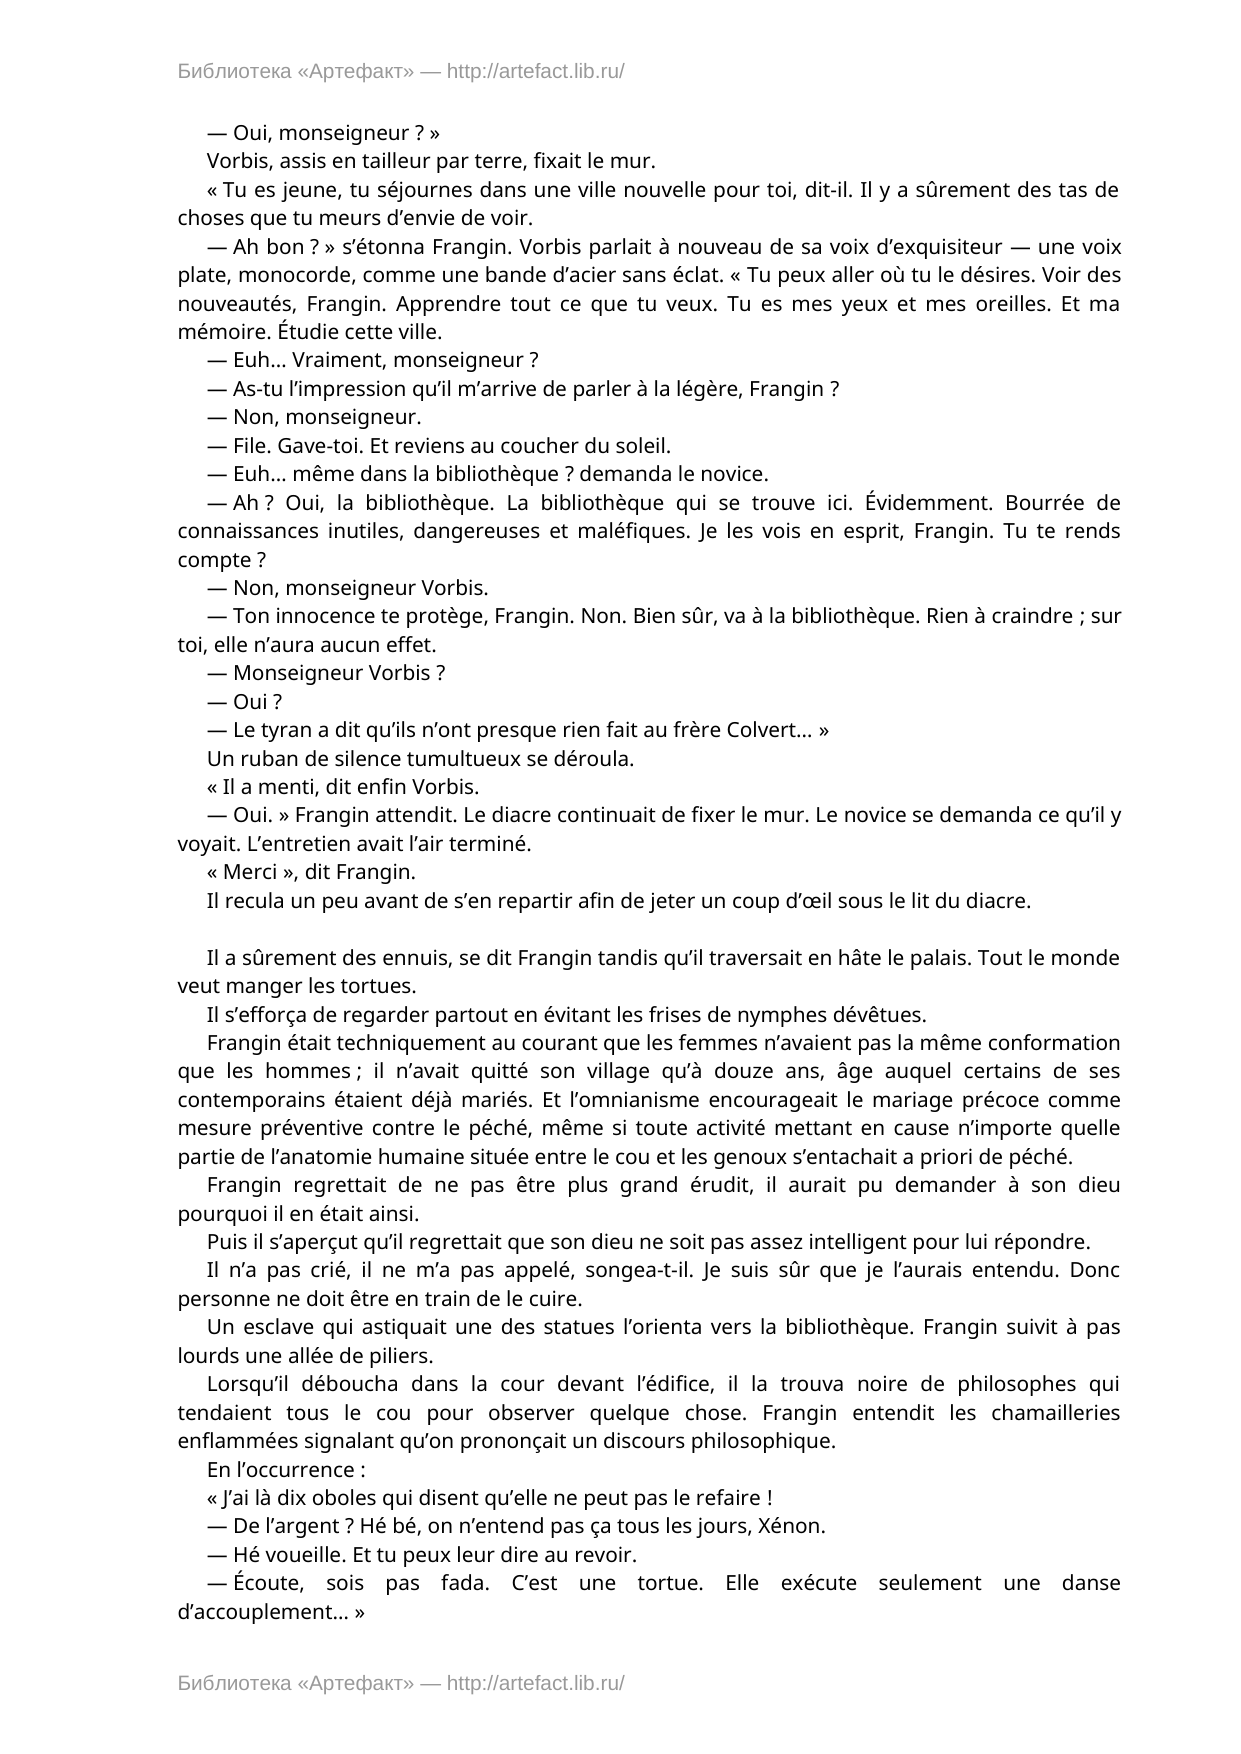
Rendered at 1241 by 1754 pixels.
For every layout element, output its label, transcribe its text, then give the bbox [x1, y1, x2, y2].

text — Oui ? [177, 687, 1122, 715]
text Il recula un peu avant de s’en repartir afin de jeter un coup d’œil sous le lit du diacre. [177, 886, 1122, 914]
text Il s’efforça de regarder partout en évitant les frises de nymphes dévêtues. [177, 1000, 1122, 1028]
text — Hé voueille. Et tu peux leur dire au revoir. [177, 1540, 1122, 1568]
text Frangin était techniquement au courant que les femmes n’avaient pas la même conformation que les hommes ; il n’avait quitté son village qu’à douze ans, âge auquel certains de ses contemporains étaient déjà mariés. Et l’omnianisme encourageait le mariage précoce comme mesure préventive contre le péché, même si toute activité mettant en cause n’importe quelle partie de l’anatomie humaine située entre le cou et les genoux s’entachait a priori de péché. [177, 1028, 1122, 1170]
text — Ton innocence te protège, Frangin. Non. Bien sûr, va à la bibliothèque. Rien à craindre ; sur toi, elle n’aura aucun effet. [177, 602, 1122, 658]
text En l’occurrence : [177, 1455, 1122, 1483]
text Il a sûrement des ennuis, se dit Frangin tandis qu’il traversait en hâte le palais. Tout le monde veut manger les tortues. [177, 943, 1122, 1000]
text — Oui. » Frangin attendit. Le diacre continuait de fixer le mur. Le novice se demanda ce qu’il y voyait. L’entretien avait l’air terminé. [177, 801, 1122, 857]
text — Le tyran a dit qu’ils n’ont presque rien fait au frère Colvert… » [177, 715, 1122, 744]
text — File. Gave-toi. Et reviens au coucher du soleil. [177, 431, 1122, 459]
text — Monseigneur Vorbis ? [177, 658, 1122, 687]
text « Il a menti, dit enfin Vorbis. [177, 772, 1122, 801]
text « Merci », dit Frangin. [177, 857, 1122, 886]
text — Écoute, sois pas fada. C’est une tortue. Elle exécute seulement une danse d’accouplement… » [177, 1568, 1122, 1625]
text — Euh… Vraiment, monseigneur ? [177, 346, 1122, 374]
text Vorbis, assis en tailleur par terre, fixait le mur. [177, 147, 1122, 175]
text « J’ai là dix oboles qui disent qu’elle ne peut pas le refaire ! [177, 1483, 1122, 1512]
text Il n’a pas crié, il ne m’a pas appelé, songea-t-il. Je suis sûr que je l’aurais entendu. Donc personne ne doit être en train de le cuire. [177, 1256, 1122, 1312]
text — De l’argent ? Hé bé, on n’entend pas ça tous les jours, Xénon. [177, 1512, 1122, 1540]
text — Ah ? Oui, la bibliothèque. La bibliothèque qui se trouve ici. Évidemment. Bourrée de connaissances inutiles, dangereuses et maléfiques. Je les vois en esprit, Frangin. Tu te rends compte ? [177, 488, 1122, 573]
text « Tu es jeune, tu séjournes dans une ville nouvelle pour toi, dit-il. Il y a sûrement des tas de choses que tu meurs d’envie de voir. [177, 175, 1122, 232]
text Puis il s’aperçut qu’il regrettait que son dieu ne soit pas assez intelligent pour lui répondre. [177, 1227, 1122, 1256]
text Un esclave qui astiquait une des statues l’orienta vers la bibliothèque. Frangin suivit à pas lourds une allée de piliers. [177, 1312, 1122, 1369]
text Lorsqu’il déboucha dans la cour devant l’édifice, il la trouva noire de philosophes qui tendaient tous le cou pour observer quelque chose. Frangin entendit les chamailleries enflammées signalant qu’on prononçait un discours philosophique. [177, 1369, 1122, 1455]
text — Ah bon ? » s’étonna Frangin. Vorbis parlait à nouveau de sa voix d’exquisiteur — une voix plate, monocorde, comme une bande d’acier sans éclat. « Tu peux aller où tu le désires. Voir des nouveautés, Frangin. Apprendre tout ce que tu veux. Tu es mes yeux et mes oreilles. Et ma mémoire. Étudie cette ville. [177, 232, 1122, 346]
text — Euh… même dans la bibliothèque ? demanda le novice. [177, 459, 1122, 488]
text — As-tu l’impression qu’il m’arrive de parler à la légère, Frangin ? [177, 374, 1122, 402]
text — Oui, monseigneur ? » [177, 118, 1122, 147]
text — Non, monseigneur Vorbis. [177, 573, 1122, 602]
text Frangin regrettait de ne pas être plus grand érudit, il aurait pu demander à son dieu pourquoi il en était ainsi. [177, 1170, 1122, 1227]
text — Non, monseigneur. [177, 402, 1122, 431]
text Un ruban de silence tumultueux se déroula. [177, 744, 1122, 772]
